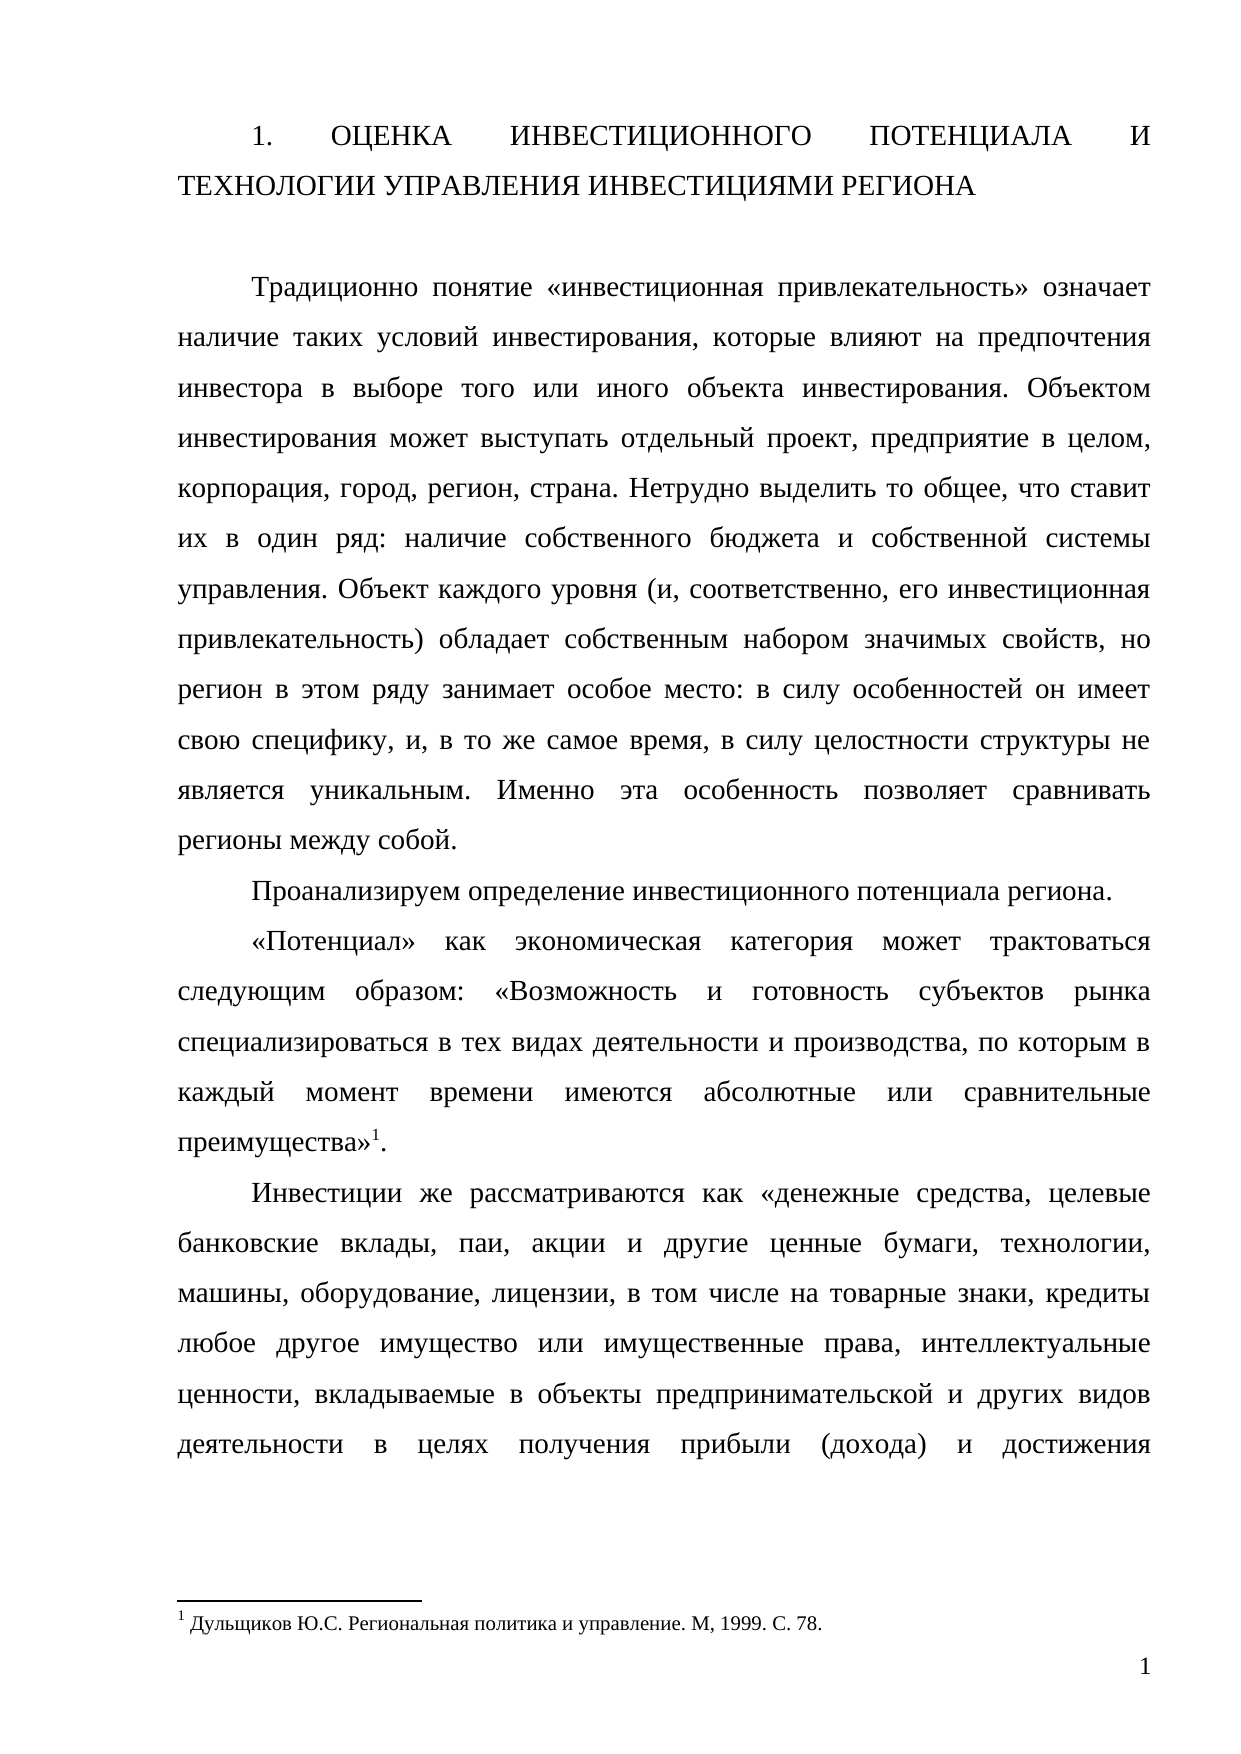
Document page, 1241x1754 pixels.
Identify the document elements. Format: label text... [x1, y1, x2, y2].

text «Потенциал» как экономическая категория может трактоваться следующим образом: «Возможность и готовность субъектов рынка специализироваться в тех видах деятельности и производства, по которым в каждый момент времени имеются абсолютные или сравнительные преимущества». [177, 923, 1152, 1158]
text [177, 1175, 1152, 1510]
text 1. ОЦЕНКА ИНВЕСТИЦИОННОГО ПОТЕНЦИАЛА И ТЕХНОЛОГИИ УПРАВЛЕНИЯ ИНВЕСТИЦИЯМИ РЕГИОНА [177, 118, 1152, 202]
text Традиционно понятие «инвестиционная привлекательность» означает наличие таких условий инвестирования, которые влияют на предпочтения инвестора в выборе того или иного объекта инвестирования. Объектом инвестирования может выступать отдельный проект, предприятие в целом, корпорация, город, регион, страна. Нетрудно выделить то общее, что ставит их в один ряд: наличие собственного бюджета и собственной системы управления. Объект каждого уровня (и, соответственно, его инвестиционная привлекательность) обладает собственным набором значимых свойств, но регион в этом ряду занимает особое место: в силу особенностей он имеет свою специфику, и, в то же самое время, в силу целостности структуры не является уникальным. Именно эта особенность позволяет сравнивать регионы между собой. [177, 269, 1152, 856]
text Проанализируем определение инвестиционного потенциала региона. [177, 873, 1152, 906]
